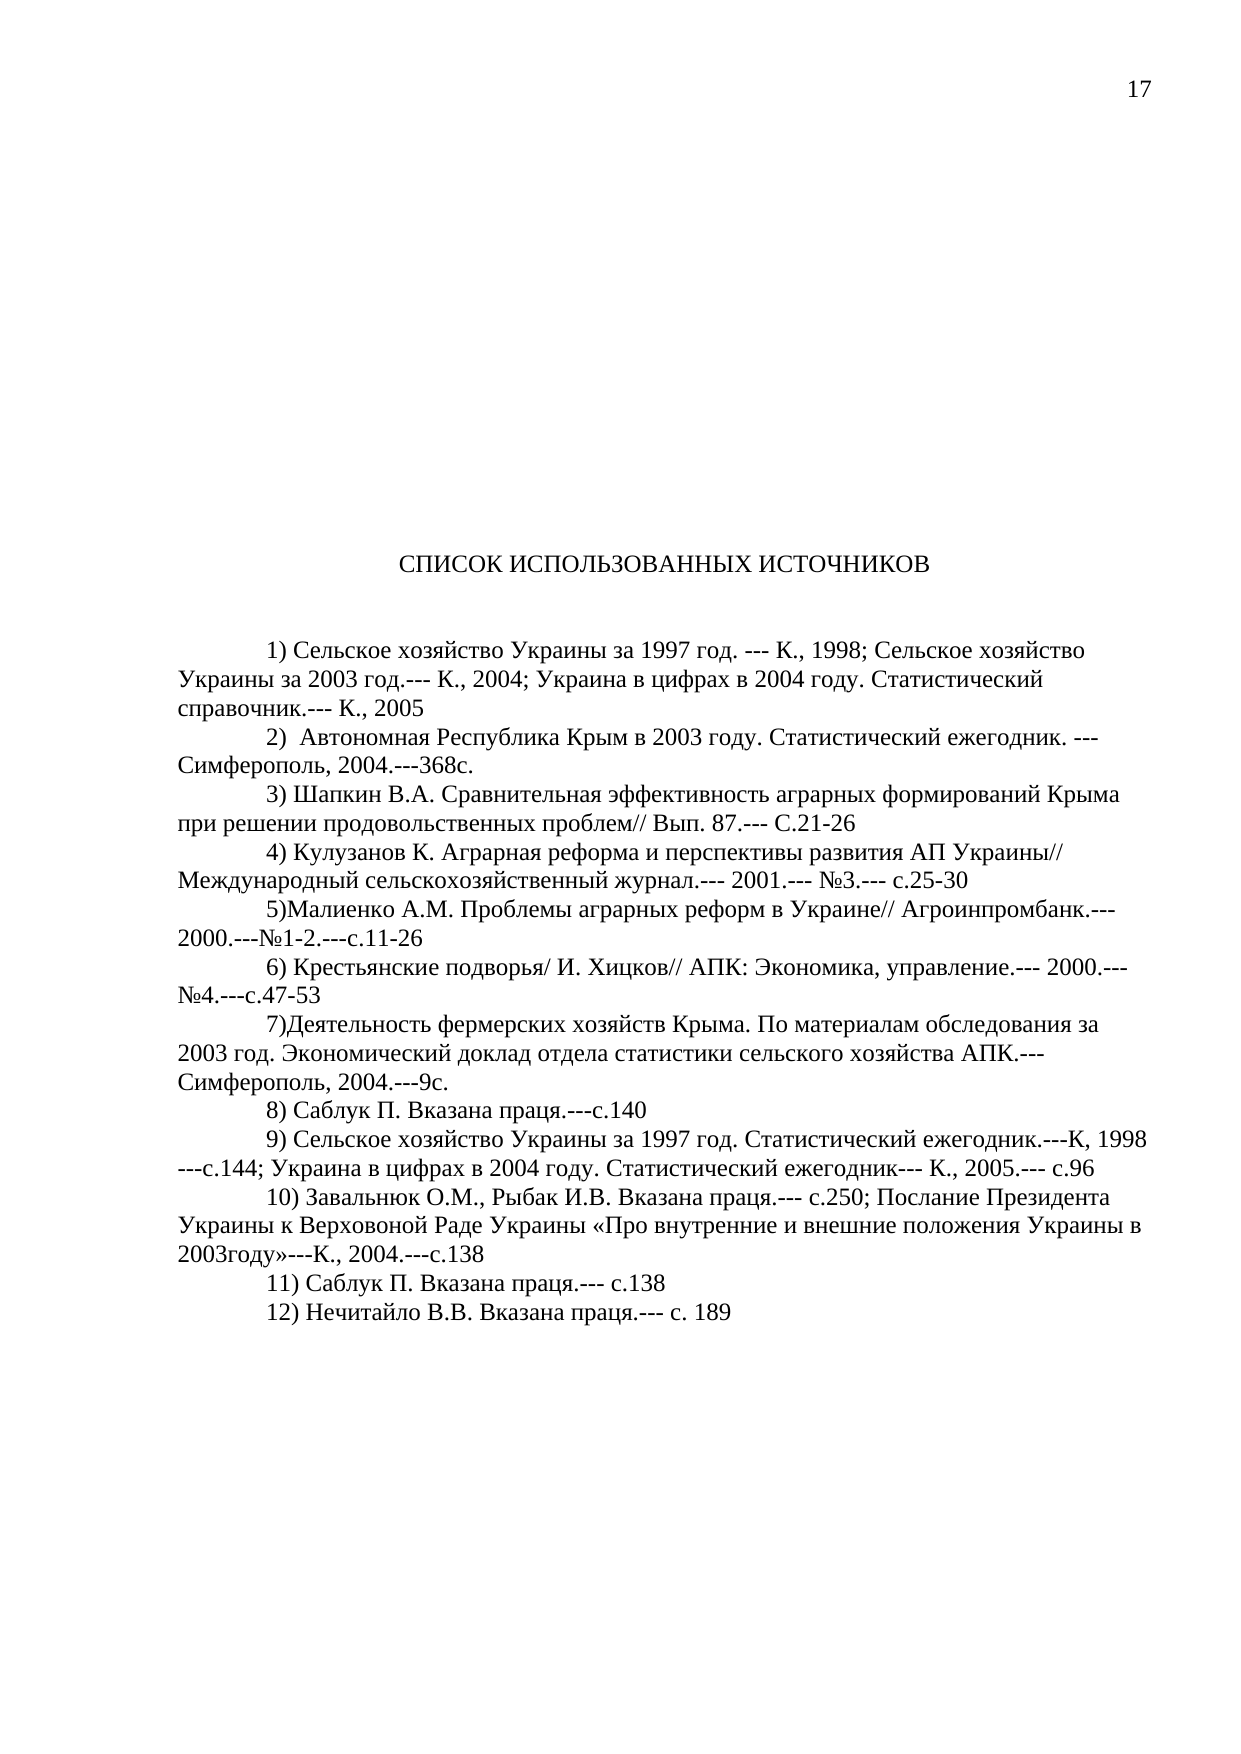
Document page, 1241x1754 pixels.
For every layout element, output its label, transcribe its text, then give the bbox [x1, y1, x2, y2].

text 4) Кулузанов К. Аграрная реформа и перспективы развития АП Украины// Международный сельскохозяйственный журнал.--- 2001.--- №3.--- с.25-30 [177, 837, 1152, 894]
text СПИСОК ИСПОЛЬЗОВАННЫХ ИСТОЧНИКОВ [177, 549, 1152, 578]
text 7)Деятельность фермерских хозяйств Крыма. По материалам обследования за 2003 год. Экономический доклад отдела статистики сельского хозяйства АПК.--- Симферополь, 2004.---9с. [177, 1009, 1152, 1096]
text 5)Малиенко А.М. Проблемы аграрных реформ в Украине// Агроинпромбанк.---2000.---№1-2.---с.11-26 [177, 894, 1152, 952]
text 12) Нечитайло В.В. Вказана праця.--- с. 189 [177, 1297, 1152, 1326]
text 10) Завальнюк О.М., Рыбак И.В. Вказана праця.--- с.250; Послание Президента Украины к Верховоной Раде Украины «Про внутренние и внешние положения Украины в 2003году»---К., 2004.---с.138 [177, 1182, 1152, 1268]
text 1) Сельское хозяйство Украины за 1997 год. --- К., 1998; Сельское хозяйство Украины за 2003 год.--- К., 2004; Украина в цифрах в 2004 году. Статистический справочник.--- К., 2005 [177, 636, 1152, 722]
text 11) Саблук П. Вказана праця.--- с.138 [177, 1268, 1152, 1297]
text 3) Шапкин В.А. Сравнительная эффективность аграрных формирований Крыма при решении продовольственных проблем// Вып. 87.--- С.21-26 [177, 779, 1152, 837]
text 9) Сельское хозяйство Украины за 1997 год. Статистический ежегодник.---К, 1998 ---с.144; Украина в цифрах в 2004 году. Статистический ежегодник--- К., 2005.--- с.96 [177, 1124, 1152, 1182]
text 2) Автономная Республика Крым в 2003 году. Статистический ежегодник. --- Симферополь, 2004.---368с. [177, 722, 1152, 779]
text 8) Саблук П. Вказана праця.---с.140 [177, 1096, 1152, 1124]
text 6) Крестьянские подворья/ И. Хицков// АПК: Экономика, управление.--- 2000.---№4.---с.47-53 [177, 952, 1152, 1009]
